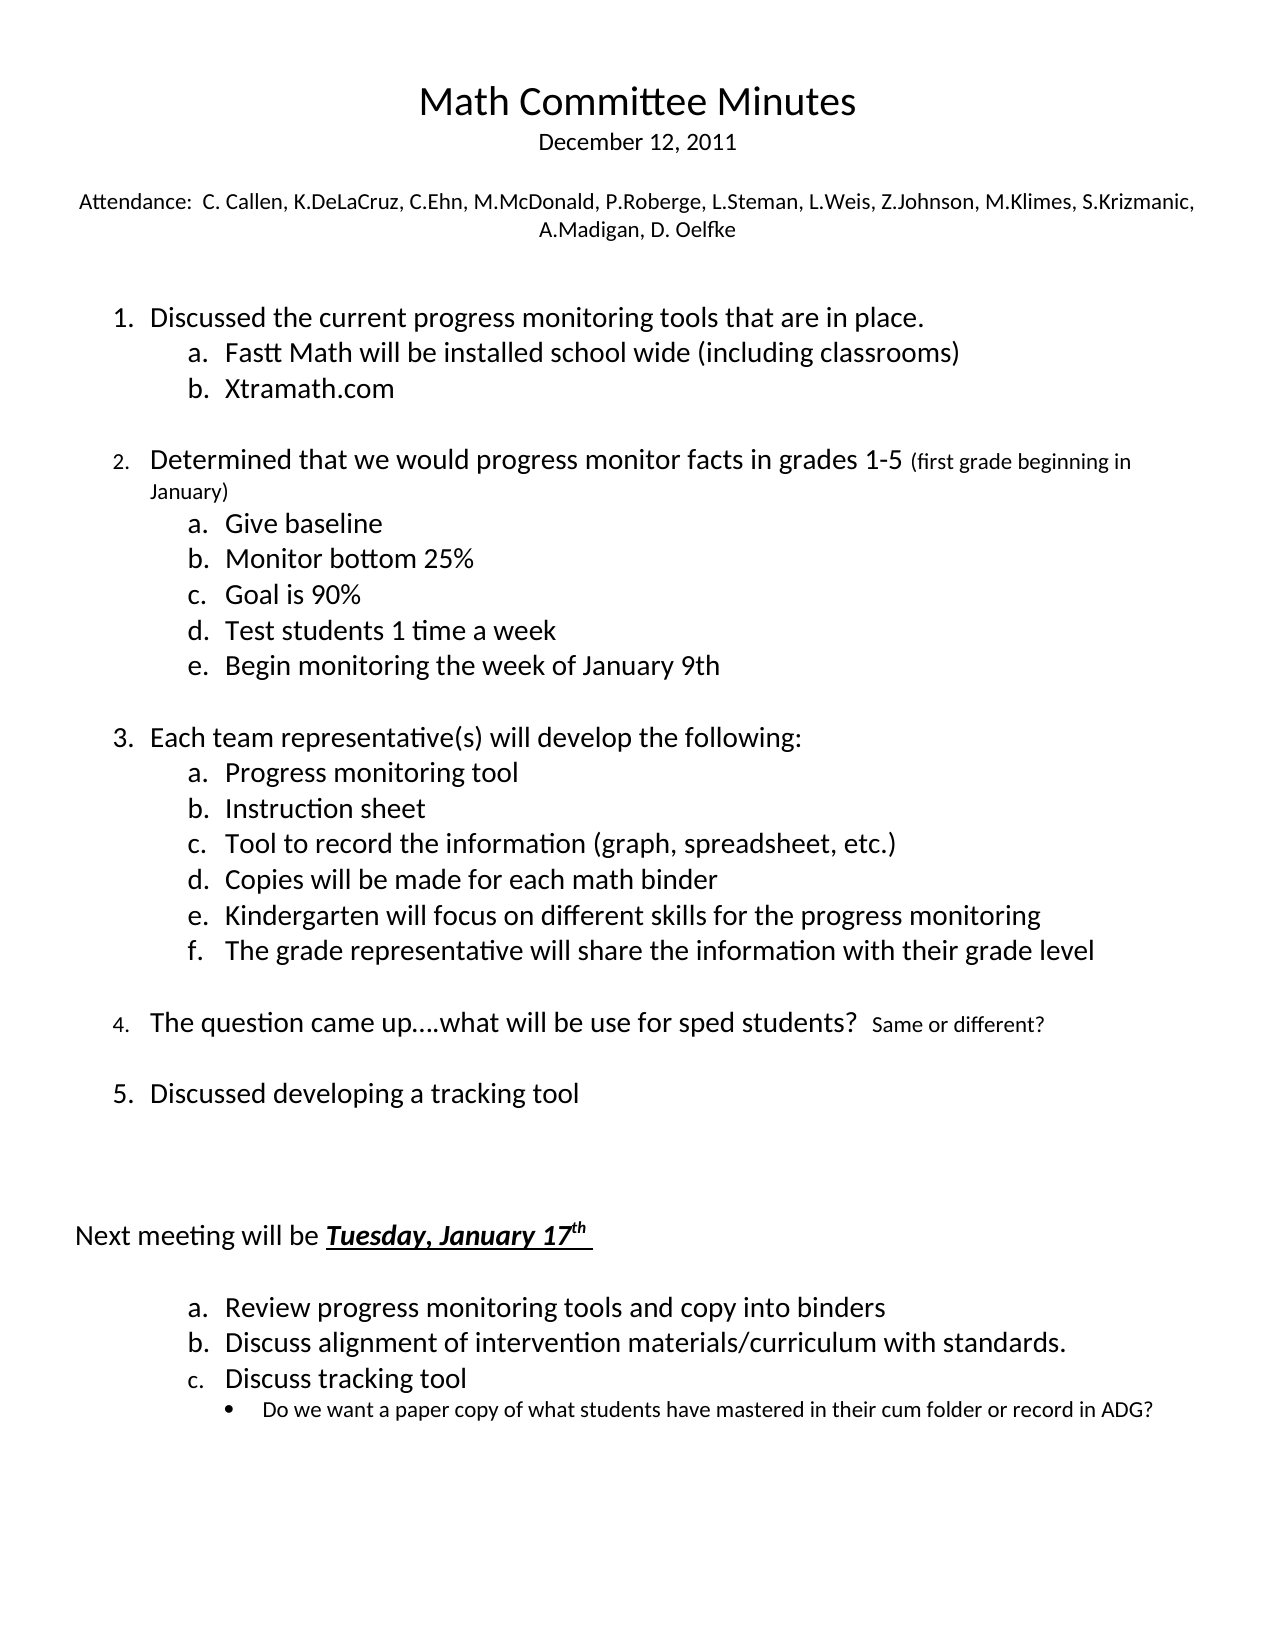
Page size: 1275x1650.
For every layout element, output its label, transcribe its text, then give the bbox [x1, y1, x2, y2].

list Goal is 90% [187, 576, 1200, 612]
list Give baseline [187, 505, 1200, 541]
list Monitor bottom 25% [187, 541, 1200, 576]
list Instruction sheet [187, 790, 1200, 826]
list Discussed the current progress monitoring tools that are in place. [112, 299, 1200, 334]
list Progress monitoring tool [187, 754, 1200, 790]
text Attendance: C. Callen, K.DeLaCruz, C.Ehn, M.McDonald, P.Roberge, L.Steman, L.Weis, Z.Johnson, M.Klimes, S.Krizmanic, A.Madigan, D. Oelfke [75, 187, 1200, 243]
list Determined that we would progress monitor facts in grades 1-5 (first grade beginning in January) [112, 441, 1200, 505]
list Fastt Math will be installed school wide (including classrooms) [187, 334, 1200, 370]
list Each team representative(s) will develop the following: [112, 719, 1200, 754]
list Review progress monitoring tools and copy into binders [187, 1289, 1200, 1324]
list Xtramath.com [187, 370, 1200, 406]
text Math Committee Minutes [75, 75, 1200, 126]
list Copies will be made for each math binder [187, 861, 1200, 897]
list Discuss alignment of intervention materials/curriculum with standards. [187, 1324, 1200, 1360]
list Do we want a paper copy of what students have mastered in their cum folder or record in ADG? [225, 1396, 1200, 1424]
list Tool to record the information (graph, spreadsheet, etc.) [187, 826, 1200, 861]
list The grade representative will share the information with their grade level [187, 932, 1200, 968]
text December 12, 2011 [75, 126, 1200, 156]
text Next meeting will be Tuesday, January 17th [75, 1217, 1200, 1253]
list Kindergarten will focus on different skills for the progress monitoring [187, 897, 1200, 932]
list The question came up….what will be use for sped students? Same or different? [112, 1004, 1200, 1039]
list Begin monitoring the week of January 9th [187, 647, 1200, 683]
list Discuss tracking tool [187, 1360, 1200, 1396]
list Discussed developing a tracking tool [112, 1075, 1200, 1111]
list Test students 1 time a week [187, 612, 1200, 647]
